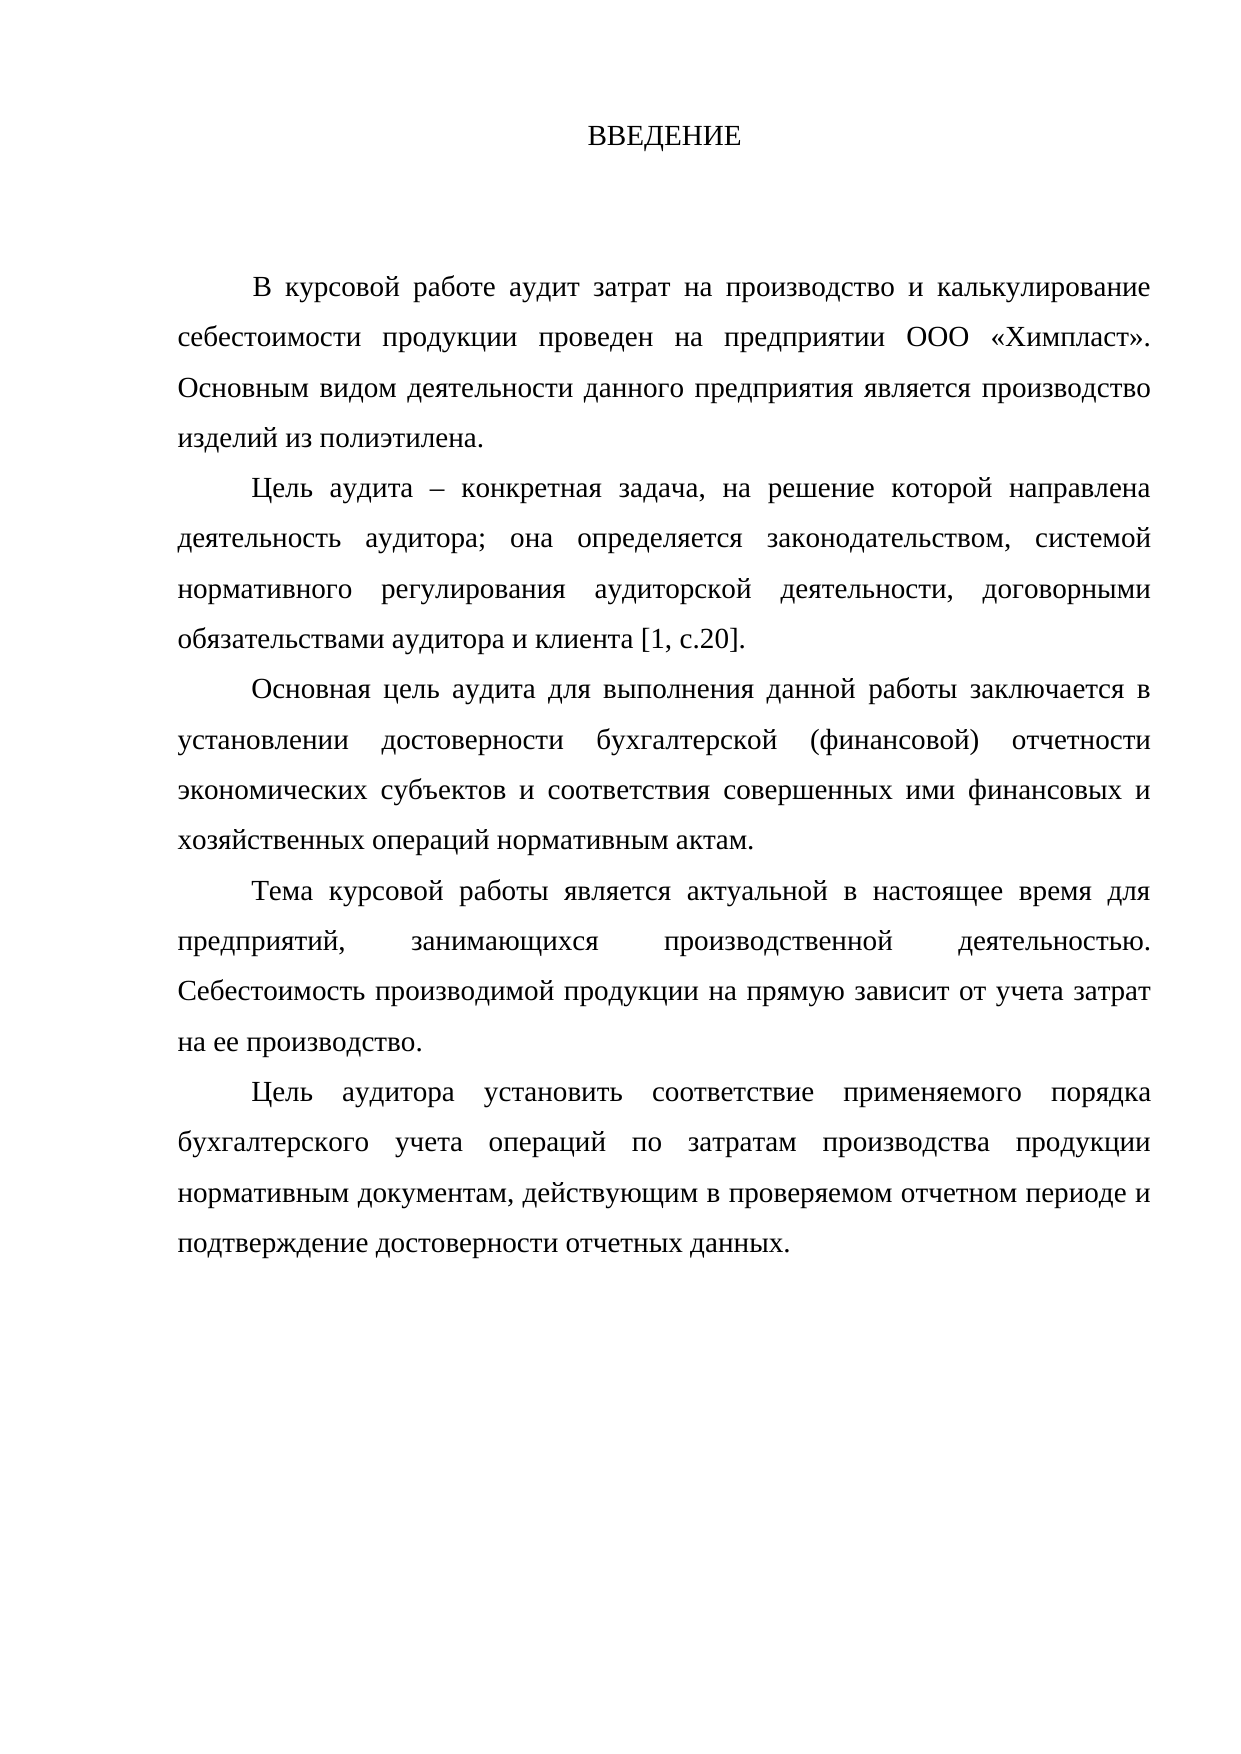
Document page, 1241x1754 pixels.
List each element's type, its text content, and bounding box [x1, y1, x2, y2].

text Цель аудитора установить соответствие применяемого порядка бухгалтерского учета операций по затратам производства продукции нормативным документам, действующим в проверяемом отчетном периоде и подтверждение достоверности отчетных данных. [177, 1074, 1152, 1258]
text В курсовой работе аудит затрат на производство и калькулирование себестоимости продукции проведен на предприятии ООО «Химпласт». Основным видом деятельности данного предприятия является производство изделий из полиэтилена. [177, 269, 1152, 453]
text Основная цель аудита для выполнения данной работы заключается в установлении достоверности бухгалтерской (финансовой) отчетности экономических субъектов и соответствия совершенных ими финансовых и хозяйственных операций нормативным актам. [177, 672, 1152, 856]
text Цель аудита – конкретная задача, на решение которой направлена деятельность аудитора; она определяется законодательством, системой нормативного регулирования аудиторской деятельности, договорными обязательствами аудитора и клиента [1, с.20]. [177, 470, 1152, 655]
text ВВЕДЕНИЕ [177, 118, 1152, 152]
text Тема курсовой работы является актуальной в настоящее время для предприятий, занимающихся производственной деятельностью. Себестоимость производимой продукции на прямую зависит от учета затрат на ее производство. [177, 873, 1152, 1057]
